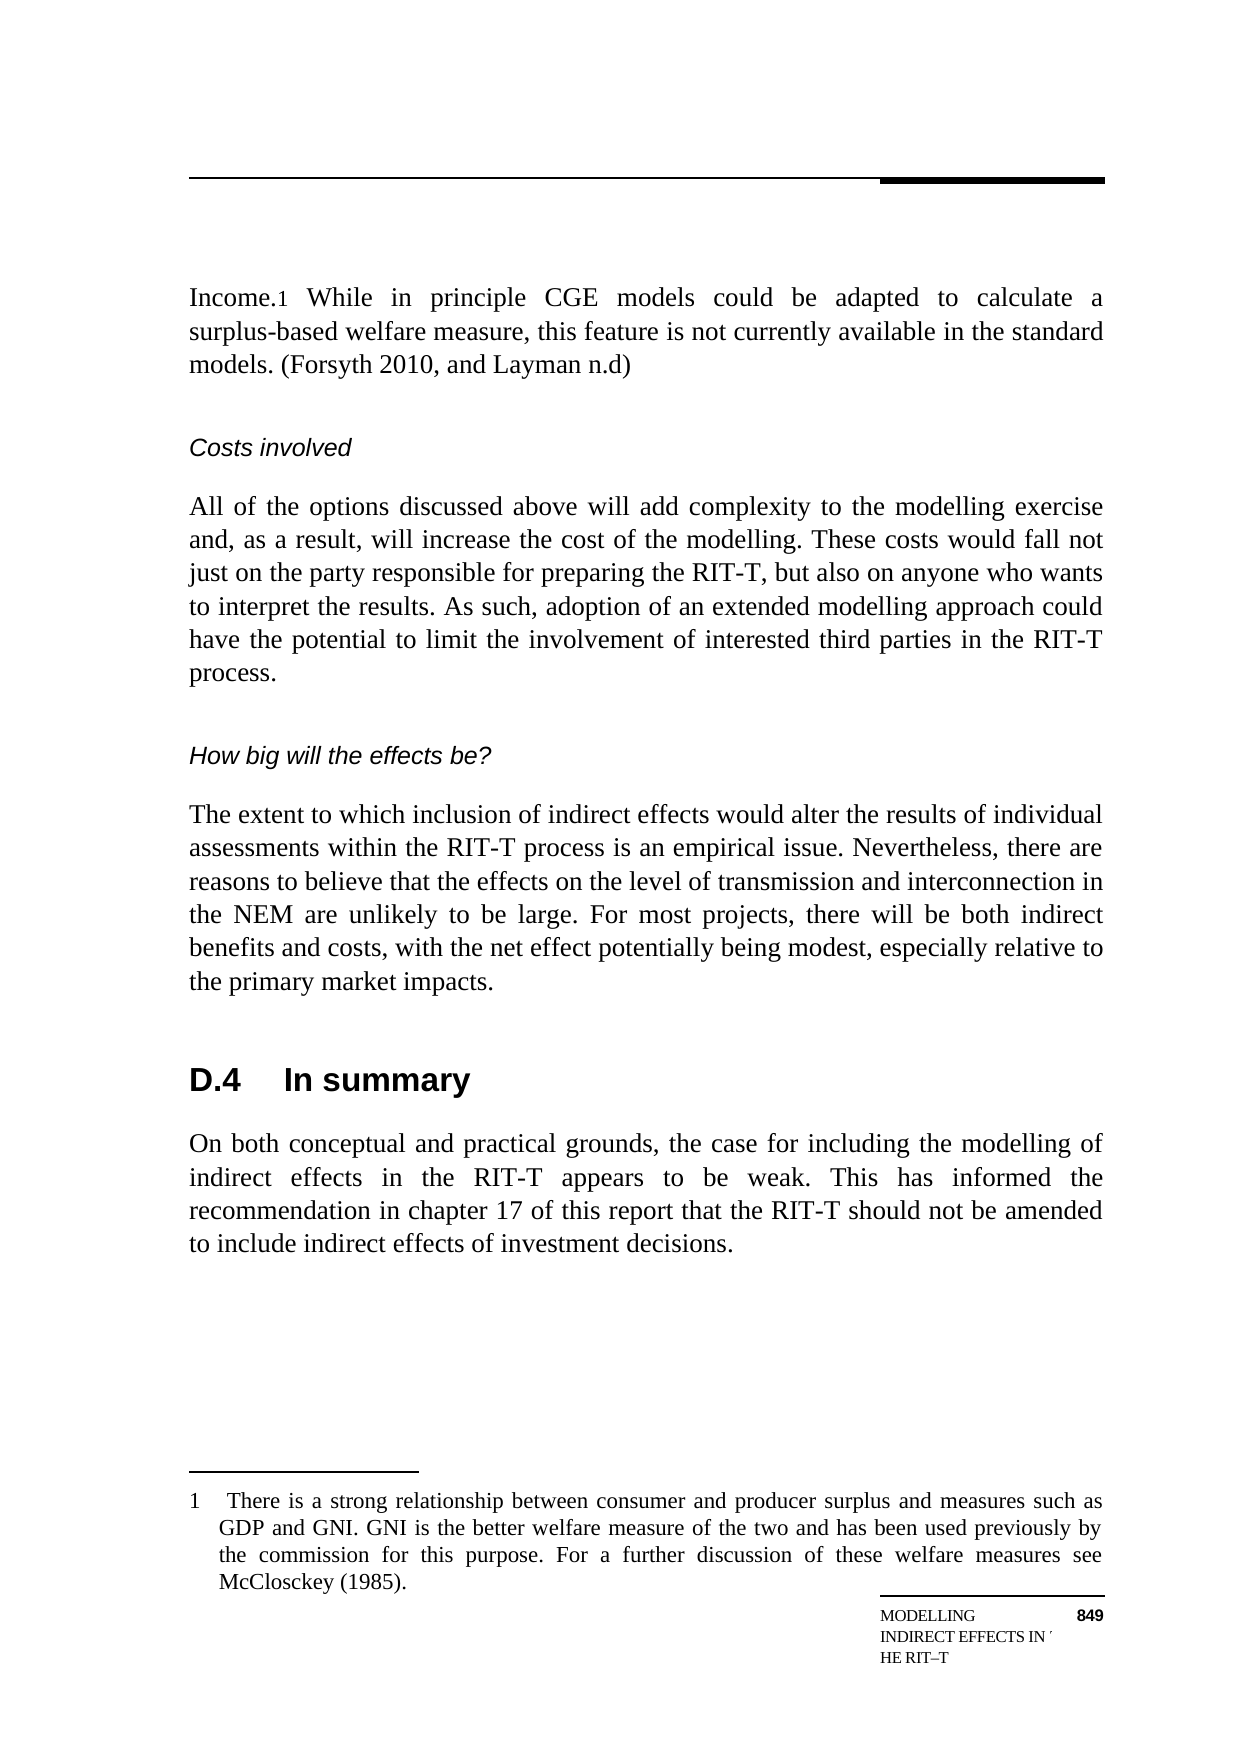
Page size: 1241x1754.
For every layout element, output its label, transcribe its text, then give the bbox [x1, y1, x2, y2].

text The extent to which inclusion of indirect effects would alter the results of individual assessments within the RIT-T process is an empirical issue. Nevertheless, there are reasons to believe that the effects on the level of transmission and interconnection in the NEM are unlikely to be large. For most projects, there will be both indirect benefits and costs, with the net effect potentially being modest, especially relative to the primary market impacts. [189, 796, 1104, 996]
subtitle D.4 In summary [189, 1058, 1104, 1100]
subtitle How big will the effects be? [189, 738, 1104, 771]
text All of the options discussed above will add complexity to the modelling exercise and, as a result, will increase the cost of the modelling. These costs would fall not just on the party responsible for preparing the RIT-T, but also on anyone who wants to interpret the results. As such, adoption of an extended modelling approach could have the potential to limit the involvement of interested third parties in the RIT-T process. [189, 488, 1104, 688]
text On both conceptual and practical grounds, the case for including the modelling of indirect effects in the RIT-T appears to be weak. This has informed the recommendation in chapter 17 of this report that the RIT-T should not be amended to include indirect effects of investment decisions. [189, 1125, 1104, 1258]
subtitle Costs involved [189, 429, 1104, 463]
